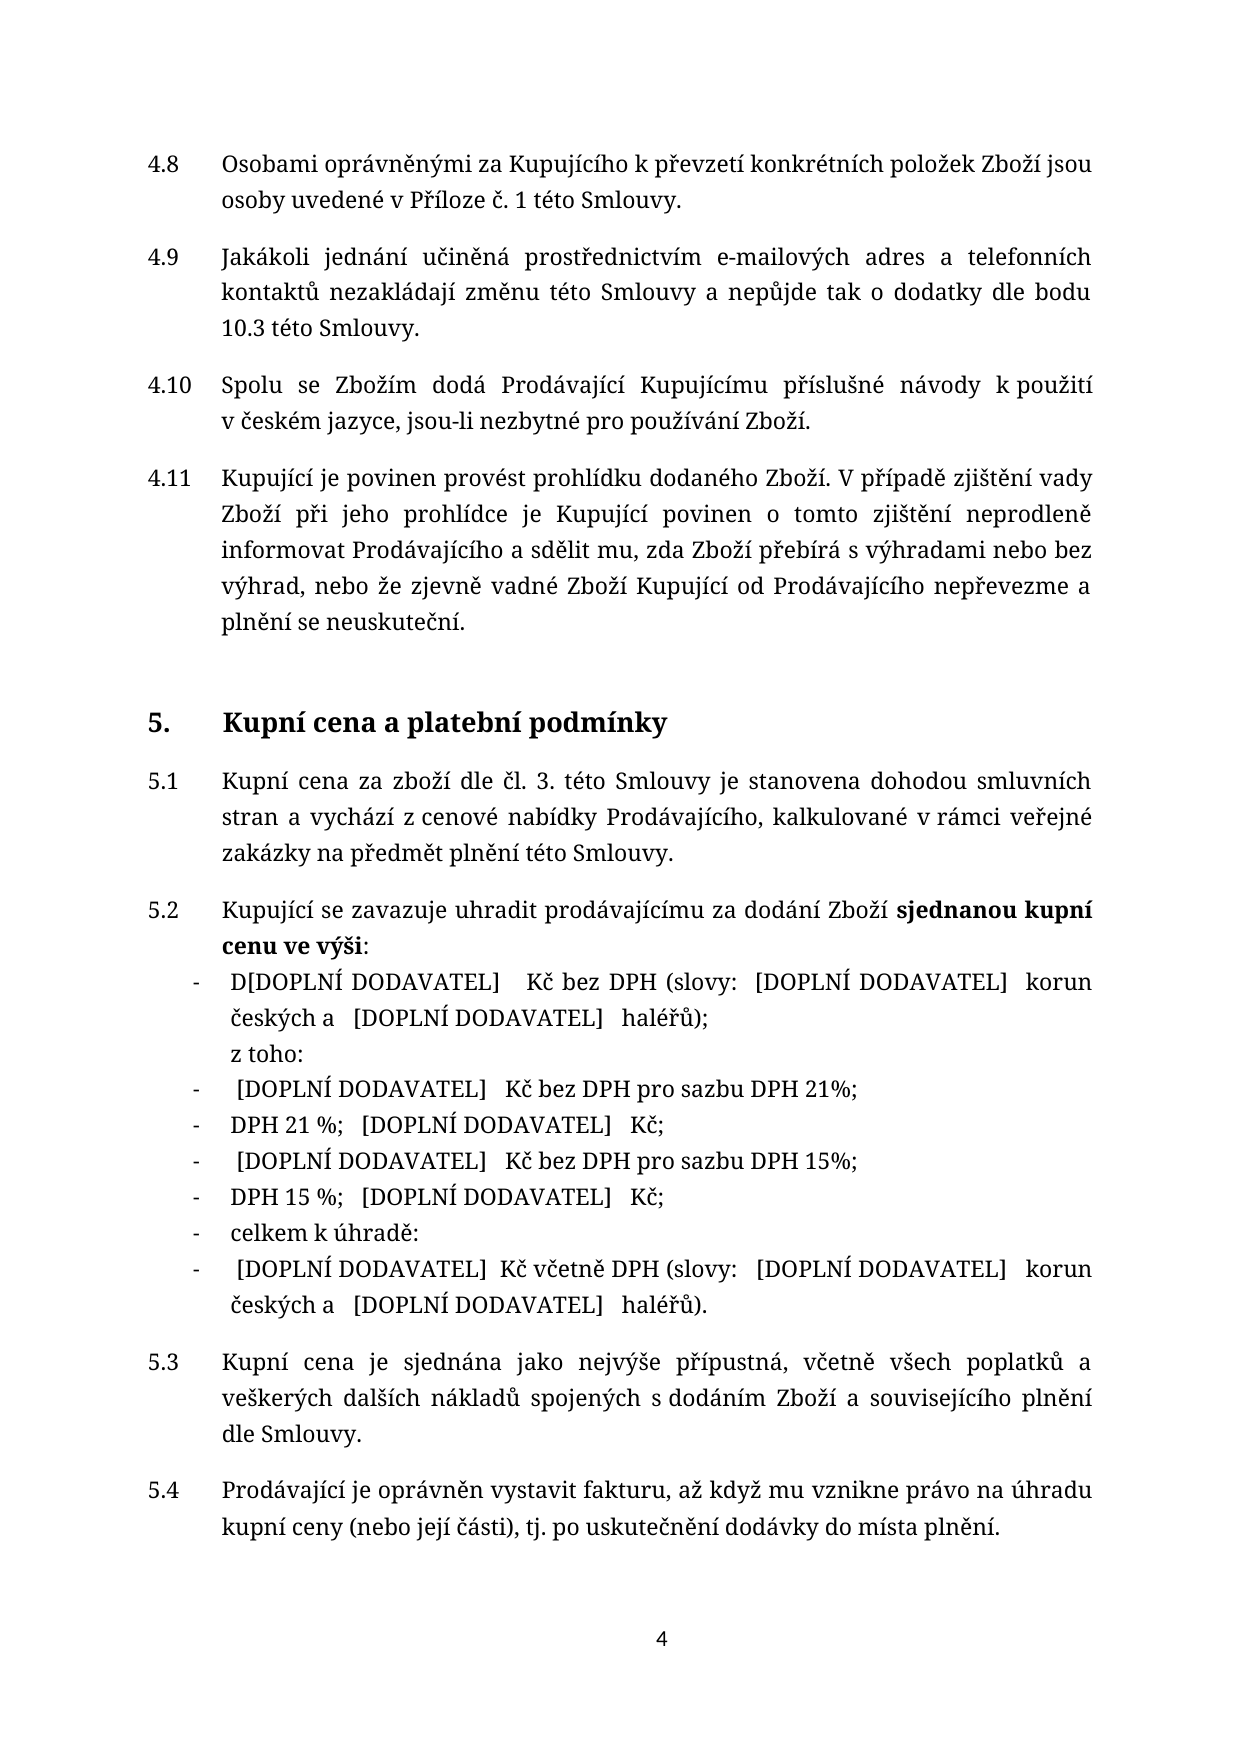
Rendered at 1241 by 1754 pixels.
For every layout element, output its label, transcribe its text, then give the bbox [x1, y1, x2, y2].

list [DOPLNÍ DODAVATEL] Kč bez DPH pro sazbu DPH 15%; [193, 1145, 1092, 1177]
list celkem k úhradě: [193, 1217, 1092, 1248]
list z toho: [230, 1037, 1092, 1069]
list Jakákoli jednání učiněná prostřednictvím e-mailových adres a telefonních kontaktů nezakládají změnu této Smlouvy a nepůjde tak o dodatky dle bodu 10.3 této Smlouvy. [148, 240, 1092, 343]
list [DOPLNÍ DODAVATEL] Kč včetně DPH (slovy: [DOPLNÍ DODAVATEL] korun českých a [DOPLNÍ DODAVATEL] haléřů). [193, 1253, 1092, 1320]
list Spolu se Zbožím dodá Prodávající Kupujícímu příslušné návody k použití v českém jazyce, jsou-li nezbytné pro používání Zboží. [148, 369, 1092, 436]
list DPH 21 %; [DOPLNÍ DODAVATEL] Kč; [193, 1109, 1092, 1141]
list Prodávající je oprávněn vystavit fakturu, až když mu vznikne právo na úhradu kupní ceny (nebo její části), tj. po uskutečnění dodávky do místa plnění. [148, 1474, 1092, 1542]
list Kupující je povinen provést prohlídku dodaného Zboží. V případě zjištění vady Zboží při jeho prohlídce je Kupující povinen o tomto zjištění neprodleně informovat Prodávajícího a sdělit mu, zda Zboží přebírá s výhradami nebo bez výhrad, nebo že zjevně vadné Zboží Kupující od Prodávajícího nepřevezme a plnění se neuskuteční. [148, 462, 1092, 637]
list Kupní cena je sjednána jako nejvýše přípustná, včetně všech poplatků a veškerých dalších nákladů spojených s dodáním Zboží a souvisejícího plnění dle Smlouvy. [148, 1346, 1092, 1449]
list D[DOPLNÍ DODAVATEL] Kč bez DPH (slovy: [DOPLNÍ DODAVATEL] korun českých a [DOPLNÍ DODAVATEL] haléřů); [193, 966, 1092, 1033]
list Osobami oprávněnými za Kupujícího k převzetí konkrétních položek Zboží jsou osoby uvedené v Příloze č. 1 této Smlouvy. [148, 148, 1092, 215]
list [DOPLNÍ DODAVATEL] Kč bez DPH pro sazbu DPH 21%; [193, 1073, 1092, 1105]
list Kupující se zavazuje uhradit prodávajícímu za dodání Zboží sjednanou kupní cenu ve výši: [148, 894, 1092, 961]
list Kupní cena za zboží dle čl. 3. této Smlouvy je stanovena dohodou smluvních stran a vychází z cenové nabídky Prodávajícího, kalkulované v rámci veřejné zakázky na předmět plnění této Smlouvy. [148, 765, 1092, 868]
list Kupní cena a platební podmínky [148, 704, 1092, 741]
list DPH 15 %; [DOPLNÍ DODAVATEL] Kč; [193, 1181, 1092, 1212]
